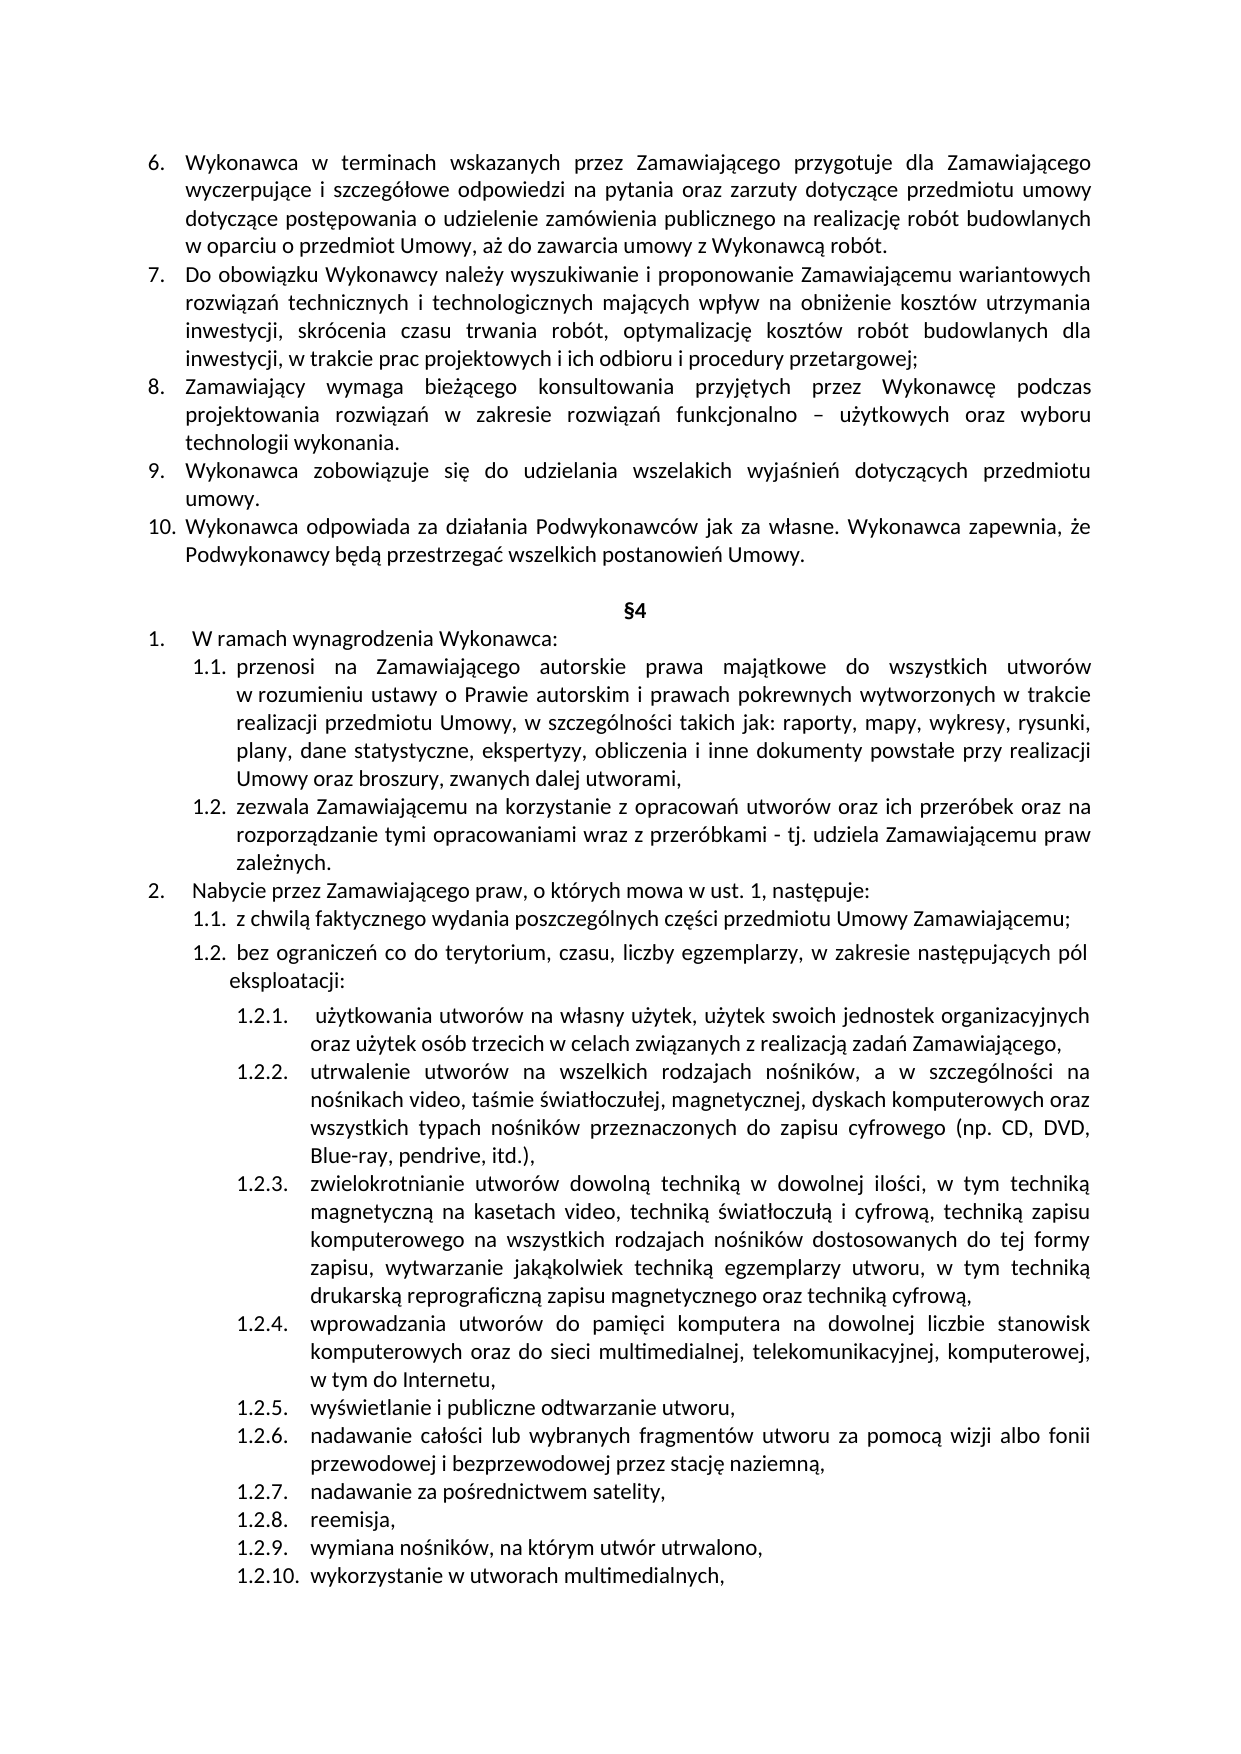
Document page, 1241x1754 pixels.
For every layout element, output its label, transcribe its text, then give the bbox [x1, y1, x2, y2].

list W ramach wynagrodzenia Wykonawca: [148, 624, 1093, 652]
list wymiana nośników, na którym utwór utrwalono, [236, 1533, 1091, 1561]
list przenosi na Zamawiającego autorskie prawa majątkowe do wszystkich utworów w rozumieniu ustawy o Prawie autorskim i prawach pokrewnych wytworzonych w trakcie realizacji przedmiotu Umowy, w szczególności takich jak: raporty, mapy, wykresy, rysunki, plany, dane statystyczne, ekspertyzy, obliczenia i inne dokumenty powstałe przy realizacji Umowy oraz broszury, zwanych dalej utworami, [192, 652, 1093, 792]
list Wykonawca odpowiada za działania Podwykonawców jak za własne. Wykonawca zapewnia, że Podwykonawcy będą przestrzegać wszelkich postanowień Umowy. [148, 512, 1092, 568]
list nadawanie za pośrednictwem satelity, [236, 1477, 1091, 1505]
list Zamawiający wymaga bieżącego konsultowania przyjętych przez Wykonawcę podczas projektowania rozwiązań w zakresie rozwiązań funkcjonalno – użytkowych oraz wyboru technologii wykonania. [148, 372, 1092, 456]
list zwielokrotnianie utworów dowolną techniką w dowolnej ilości, w tym techniką magnetyczną na kasetach video, techniką światłoczułą i cyfrową, techniką zapisu komputerowego na wszystkich rodzajach nośników dostosowanych do tej formy zapisu, wytwarzanie jakąkolwiek techniką egzemplarzy utworu, w tym techniką drukarską reprograficzną zapisu magnetycznego oraz techniką cyfrową, [236, 1169, 1091, 1309]
list Wykonawca zobowiązuje się do udzielania wszelakich wyjaśnień dotyczących przedmiotu umowy. [148, 456, 1092, 512]
list reemisja, [236, 1505, 1091, 1533]
list wykorzystanie w utworach multimedialnych, [236, 1561, 1091, 1589]
list Wykonawca w terminach wskazanych przez Zamawiającego przygotuje dla Zamawiającego wyczerpujące i szczegółowe odpowiedzi na pytania oraz zarzuty dotyczące przedmiotu umowy dotyczące postępowania o udzielenie zamówienia publicznego na realizację robót budowlanych w oparciu o przedmiot Umowy, aż do zawarcia umowy z Wykonawcą robót. [148, 148, 1093, 260]
list z chwilą faktycznego wydania poszczególnych części przedmiotu Umowy Zamawiającemu; [192, 904, 1090, 932]
list utrwalenie utworów na wszelkich rodzajach nośników, a w szczególności na nośnikach video, taśmie światłoczułej, magnetycznej, dyskach komputerowych oraz wszystkich typach nośników przeznaczonych do zapisu cyfrowego (np. CD, DVD, Blue-ray, pendrive, itd.), [236, 1057, 1091, 1169]
list wprowadzania utworów do pamięci komputera na dowolnej liczbie stanowisk komputerowych oraz do sieci multimedialnej, telekomunikacyjnej, komputerowej, w tym do Internetu, [236, 1309, 1091, 1393]
text 1.2. bez ograniczeń co do terytorium, czasu, liczby egzemplarzy, w zakresie następujących pól eksploatacji: [192, 938, 1090, 994]
text §4 [177, 596, 1092, 624]
list nadawanie całości lub wybranych fragmentów utworu za pomocą wizji albo fonii przewodowej i bezprzewodowej przez stację naziemną, [236, 1421, 1091, 1477]
list Nabycie przez Zamawiającego praw, o których mowa w ust. 1, następuje: [148, 876, 1093, 904]
list 1.2.1. użytkowania utworów na własny użytek, użytek swoich jednostek organizacyjnych oraz użytek osób trzecich w celach związanych z realizacją zadań Zamawiającego, [236, 1001, 1091, 1057]
list wyświetlanie i publiczne odtwarzanie utworu, [236, 1393, 1091, 1421]
list zezwala Zamawiającemu na korzystanie z opracowań utworów oraz ich przeróbek oraz na rozporządzanie tymi opracowaniami wraz z przeróbkami - tj. udziela Zamawiającemu praw zależnych. [192, 792, 1093, 876]
list Do obowiązku Wykonawcy należy wyszukiwanie i proponowanie Zamawiającemu wariantowych rozwiązań technicznych i technologicznych mających wpływ na obniżenie kosztów utrzymania inwestycji, skrócenia czasu trwania robót, optymalizację kosztów robót budowlanych dla inwestycji, w trakcie prac projektowych i ich odbioru i procedury przetargowej; [148, 260, 1092, 372]
